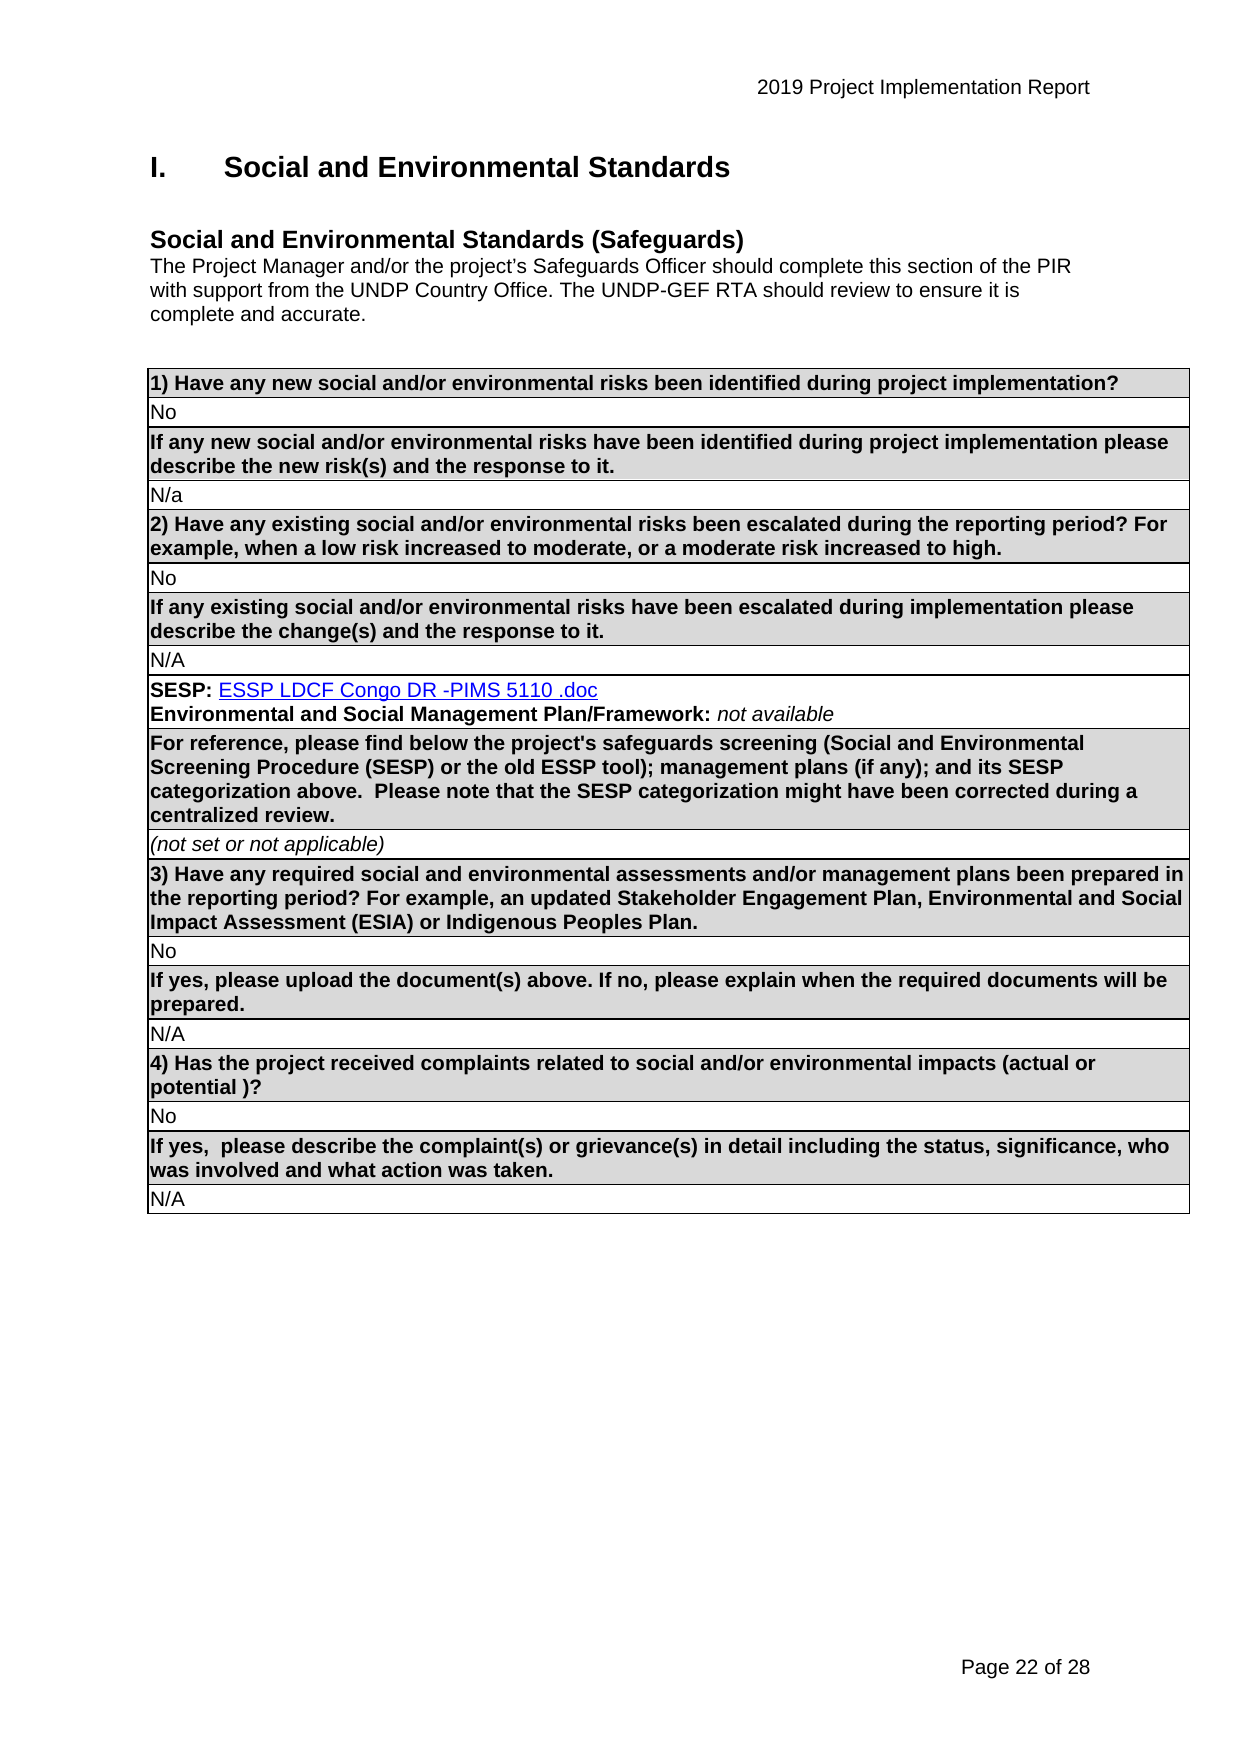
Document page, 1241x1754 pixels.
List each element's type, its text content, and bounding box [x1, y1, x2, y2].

table_cell N/A [149, 1020, 1189, 1048]
table_header If any existing social and/or environmental risks have been escalated during implementation please describe the change(s) and the response to it. [149, 593, 1189, 645]
table_cell N/A [149, 646, 1189, 674]
subtitle Social and Environmental Standards [150, 150, 1090, 183]
table_header 1) Have any new social and/or environmental risks been identified during project implementation? [149, 369, 1189, 397]
table_cell For reference, please find below the project's safeguards screening (Social and Environmental Screening Procedure (SESP) or the old ESSP tool); management plans (if any); and its SESP categorization above. Please note that the SESP categorization might have been corrected during a centralized review. [149, 729, 1189, 829]
text The Project Manager and/or the project’s Safeguards Officer should complete this section of the PIR with support from the UNDP Country Office. The UNDP-GEF RTA should review to ensure it is complete and accurate. [150, 254, 1090, 326]
table_header SESP: ESSP LDCF Congo DR -PIMS 5110 .doc Environmental and Social Management Plan/Framework: not available [149, 676, 1189, 728]
table_header If yes, please describe the complaint(s) or grievance(s) in detail including the status, significance, who was involved and what action was taken. [149, 1132, 1189, 1184]
table_cell No [149, 1102, 1189, 1130]
table_cell N/A [149, 1185, 1189, 1213]
table_cell No [149, 564, 1189, 592]
table_header 2) Have any existing social and/or environmental risks been escalated during the reporting period? For example, when a low risk increased to moderate, or a moderate risk increased to high. [149, 510, 1189, 562]
text Social and Environmental Standards (Safeguards) [150, 225, 1090, 254]
table_cell N/a [149, 481, 1189, 509]
table_cell No [149, 398, 1189, 426]
table_header 4) Has the project received complaints related to social and/or environmental impacts (actual or potential )? [149, 1049, 1189, 1101]
table_header If yes, please upload the document(s) above. If no, please explain when the required documents will be prepared. [149, 966, 1189, 1018]
table_cell No [149, 937, 1189, 965]
table_header 3) Have any required social and environmental assessments and/or management plans been prepared in the reporting period? For example, an updated Stakeholder Engagement Plan, Environmental and Social Impact Assessment (ESIA) or Indigenous Peoples Plan. [149, 860, 1189, 936]
table_header If any new social and/or environmental risks have been identified during project implementation please describe the new risk(s) and the response to it. [149, 428, 1189, 479]
table_cell (not set or not applicable) [149, 830, 1189, 858]
